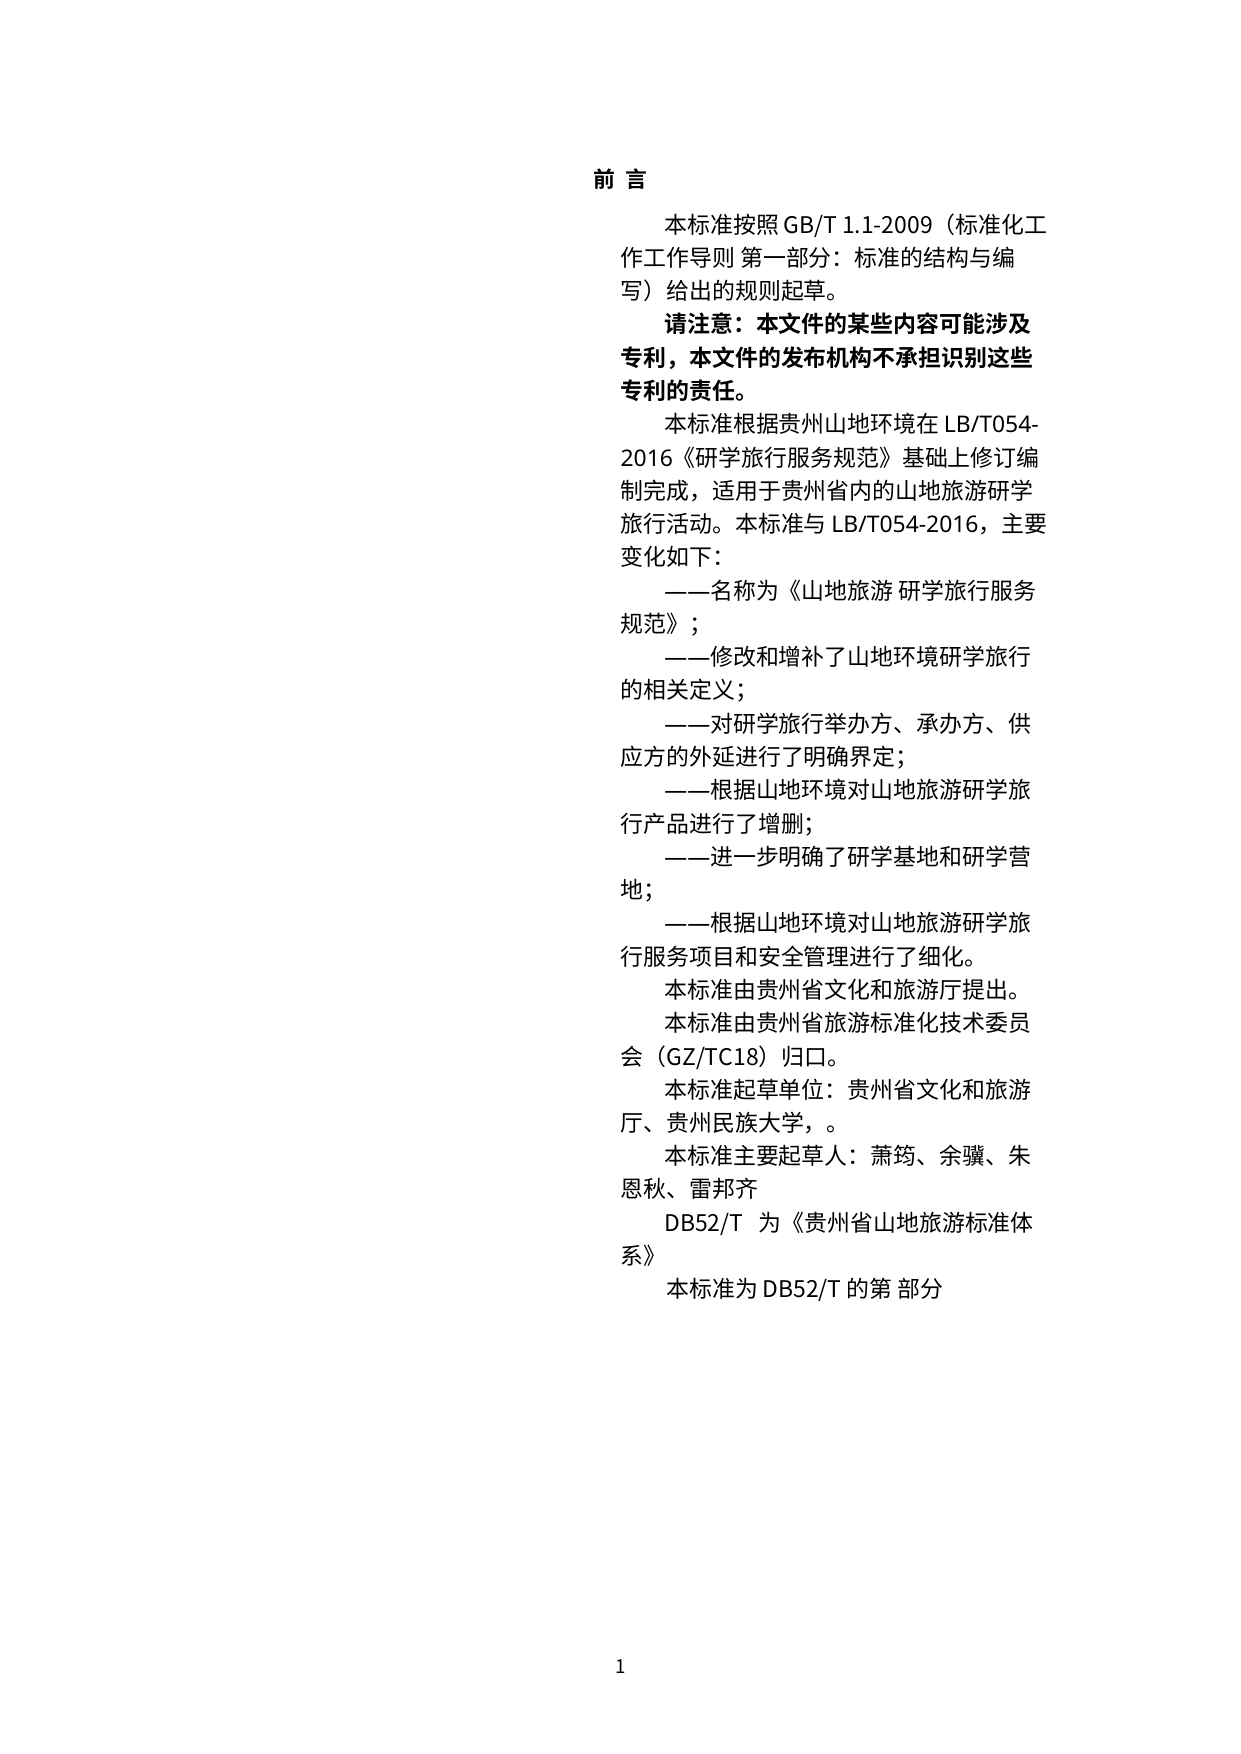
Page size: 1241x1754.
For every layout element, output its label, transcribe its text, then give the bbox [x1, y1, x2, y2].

text 本标准起草单位：贵州省文化和旅游厅、贵州民族大学，。 [620, 1072, 1053, 1138]
text ——修改和增补了山地环境研学旅行的相关定义； [620, 639, 1053, 706]
text ——对研学旅行举办方、承办方、供应方的外延进行了明确界定； [620, 706, 1053, 772]
text ——根据山地环境对山地旅游研学旅行产品进行了增删； [620, 772, 1053, 839]
text 本标准由贵州省旅游标准化技术委员会（GZ/TC18）归口。 [620, 1005, 1053, 1072]
text 本标准为DB52/T 的第 部分 [620, 1271, 1053, 1304]
text 请注意：本文件的某些内容可能涉及专利，本文件的发布机构不承担识别这些专利的责任。 [620, 306, 1053, 406]
text ——进一步明确了研学基地和研学营地； [620, 839, 1053, 905]
text 本标准主要起草人：萧筠、余骥、朱恩秋、雷邦齐 [620, 1138, 1053, 1204]
text ——根据山地环境对山地旅游研学旅行服务项目和安全管理进行了细化。 [620, 905, 1053, 972]
text DB52/T 为《贵州省山地旅游标准体系》 [620, 1204, 1053, 1271]
text 本标准按照GB/T 1.1-2009（标准化工作工作导则 第一部分：标准的结构与编写）给出的规则起草。 [620, 207, 1053, 306]
text ——名称为《山地旅游 研学旅行服务规范》； [620, 572, 1053, 639]
text 本标准根据贵州山地环境在LB/T054-2016《研学旅行服务规范》基础上修订编制完成，适用于贵州省内的山地旅游研学旅行活动。本标准与LB/T054-2016，主要变化如下： [620, 406, 1053, 572]
text 本标准由贵州省文化和旅游厅提出。 [620, 972, 1053, 1005]
subtitle 前 言 [187, 162, 1053, 194]
